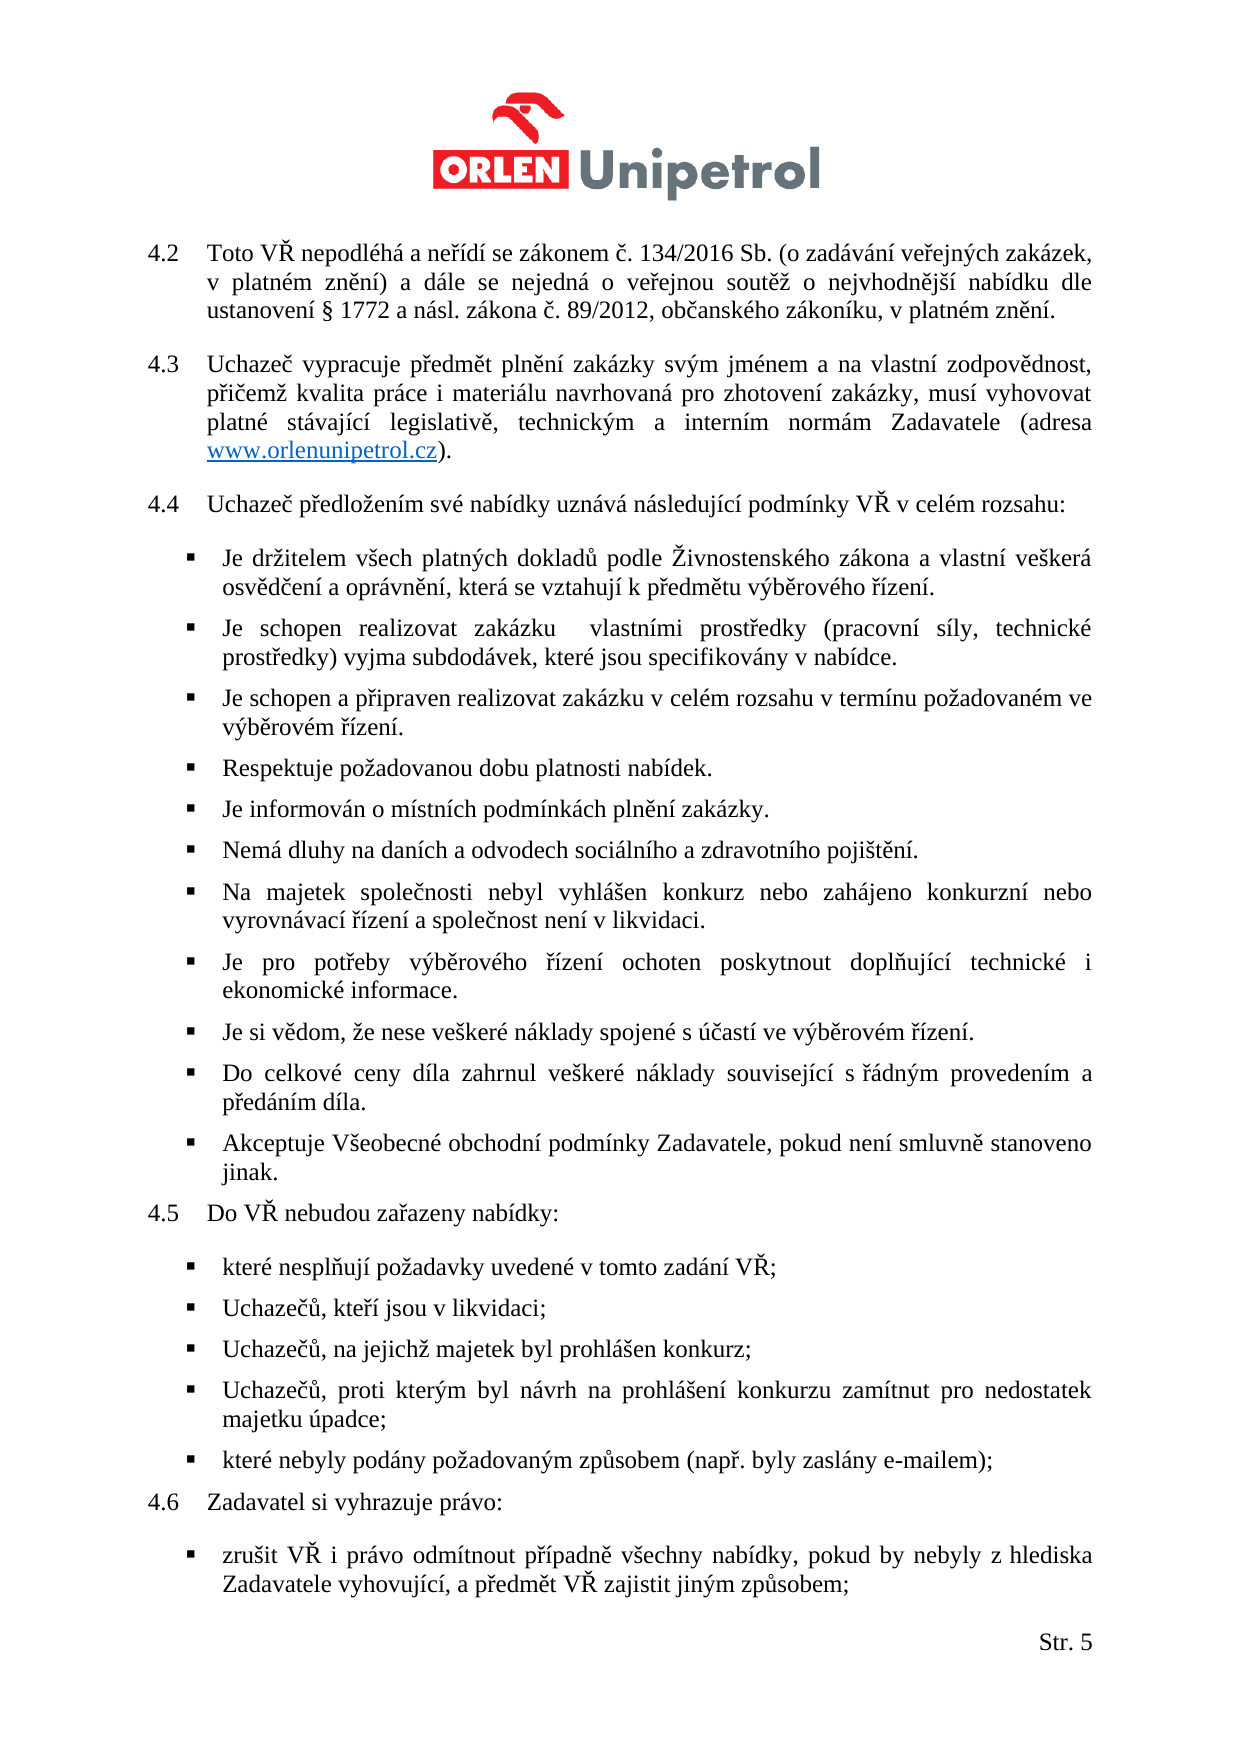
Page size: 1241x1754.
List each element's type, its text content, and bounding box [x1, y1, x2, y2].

list Nemá dluhy na daních a odvodech sociálního a zdravotního pojištění. [185, 835, 1093, 864]
list které nebyly podány požadovaným způsobem (např. byly zaslány e-mailem); [185, 1445, 1093, 1474]
list Uchazeč vypracuje předmět plnění zakázky svým jménem a na vlastní zodpovědnost, přičemž kvalita práce i materiálu navrhovaná pro zhotovení zakázky, musí vyhovovat platné stávající legislativě, technickým a interním normám Zadavatele (adresa www.orlenunipetrol.cz). [148, 349, 1093, 464]
list Uchazečů, na jejichž majetek byl prohlášen konkurz; [185, 1334, 1093, 1363]
list Zadavatel si vyhrazuje právo: [148, 1487, 1093, 1515]
list které nesplňují požadavky uvedené v tomto zadání VŘ; [185, 1252, 1093, 1280]
picture [414, 73, 826, 210]
list Uchazečů, kteří jsou v likvidaci; [185, 1293, 1093, 1322]
list Je schopen a připraven realizovat zakázku v celém rozsahu v termínu požadovaném ve výběrovém řízení. [185, 683, 1093, 740]
list Respektuje požadovanou dobu platnosti nabídek. [185, 753, 1093, 782]
list zrušit VŘ i právo odmítnout případně všechny nabídky, pokud by nebyly z hlediska Zadavatele vyhovující, a předmět VŘ zajistit jiným způsobem; [185, 1540, 1093, 1598]
list Uchazečů, proti kterým byl návrh na prohlášení konkurzu zamítnut pro nedostatek majetku úpadce; [185, 1375, 1093, 1433]
list Do celkové ceny díla zahrnul veškeré náklady související s řádným provedením a předáním díla. [185, 1058, 1093, 1115]
list Uchazeč předložením své nabídky uznává následující podmínky VŘ v celém rozsahu: [148, 489, 1093, 518]
list Je schopen realizovat zakázku vlastními prostředky (pracovní síly, technické prostředky) vyjma subdodávek, které jsou specifikovány v nabídce. [185, 613, 1093, 670]
list Je držitelem všech platných dokladů podle Živnostenského zákona a vlastní veškerá osvědčení a oprávnění, která se vztahují k předmětu výběrového řízení. [185, 543, 1093, 600]
list Je si vědom, že nese veškeré náklady spojené s účastí ve výběrovém řízení. [185, 1017, 1093, 1045]
list Je pro potřeby výběrového řízení ochoten poskytnout doplňující technické i ekonomické informace. [185, 947, 1093, 1004]
list Do VŘ nebudou zařazeny nabídky: [148, 1198, 1093, 1227]
list Na majetek společnosti nebyl vyhlášen konkurz nebo zahájeno konkurzní nebo vyrovnávací řízení a společnost není v likvidaci. [185, 877, 1093, 934]
list Toto VŘ nepodléhá a neřídí se zákonem č. 134/2016 Sb. (o zadávání veřejných zakázek, v platném znění) a dále se nejedná o veřejnou soutěž o nejvhodnější nabídku dle ustanovení § násl. zákona č. 89/2012, občanského zákoníku, v platném znění. [148, 238, 1093, 324]
list Akceptuje Všeobecné obchodní podmínky Zadavatele, pokud není smluvně stanoveno jinak. [185, 1128, 1093, 1185]
list Je informován o místních podmínkách plnění zakázky. [185, 794, 1093, 823]
